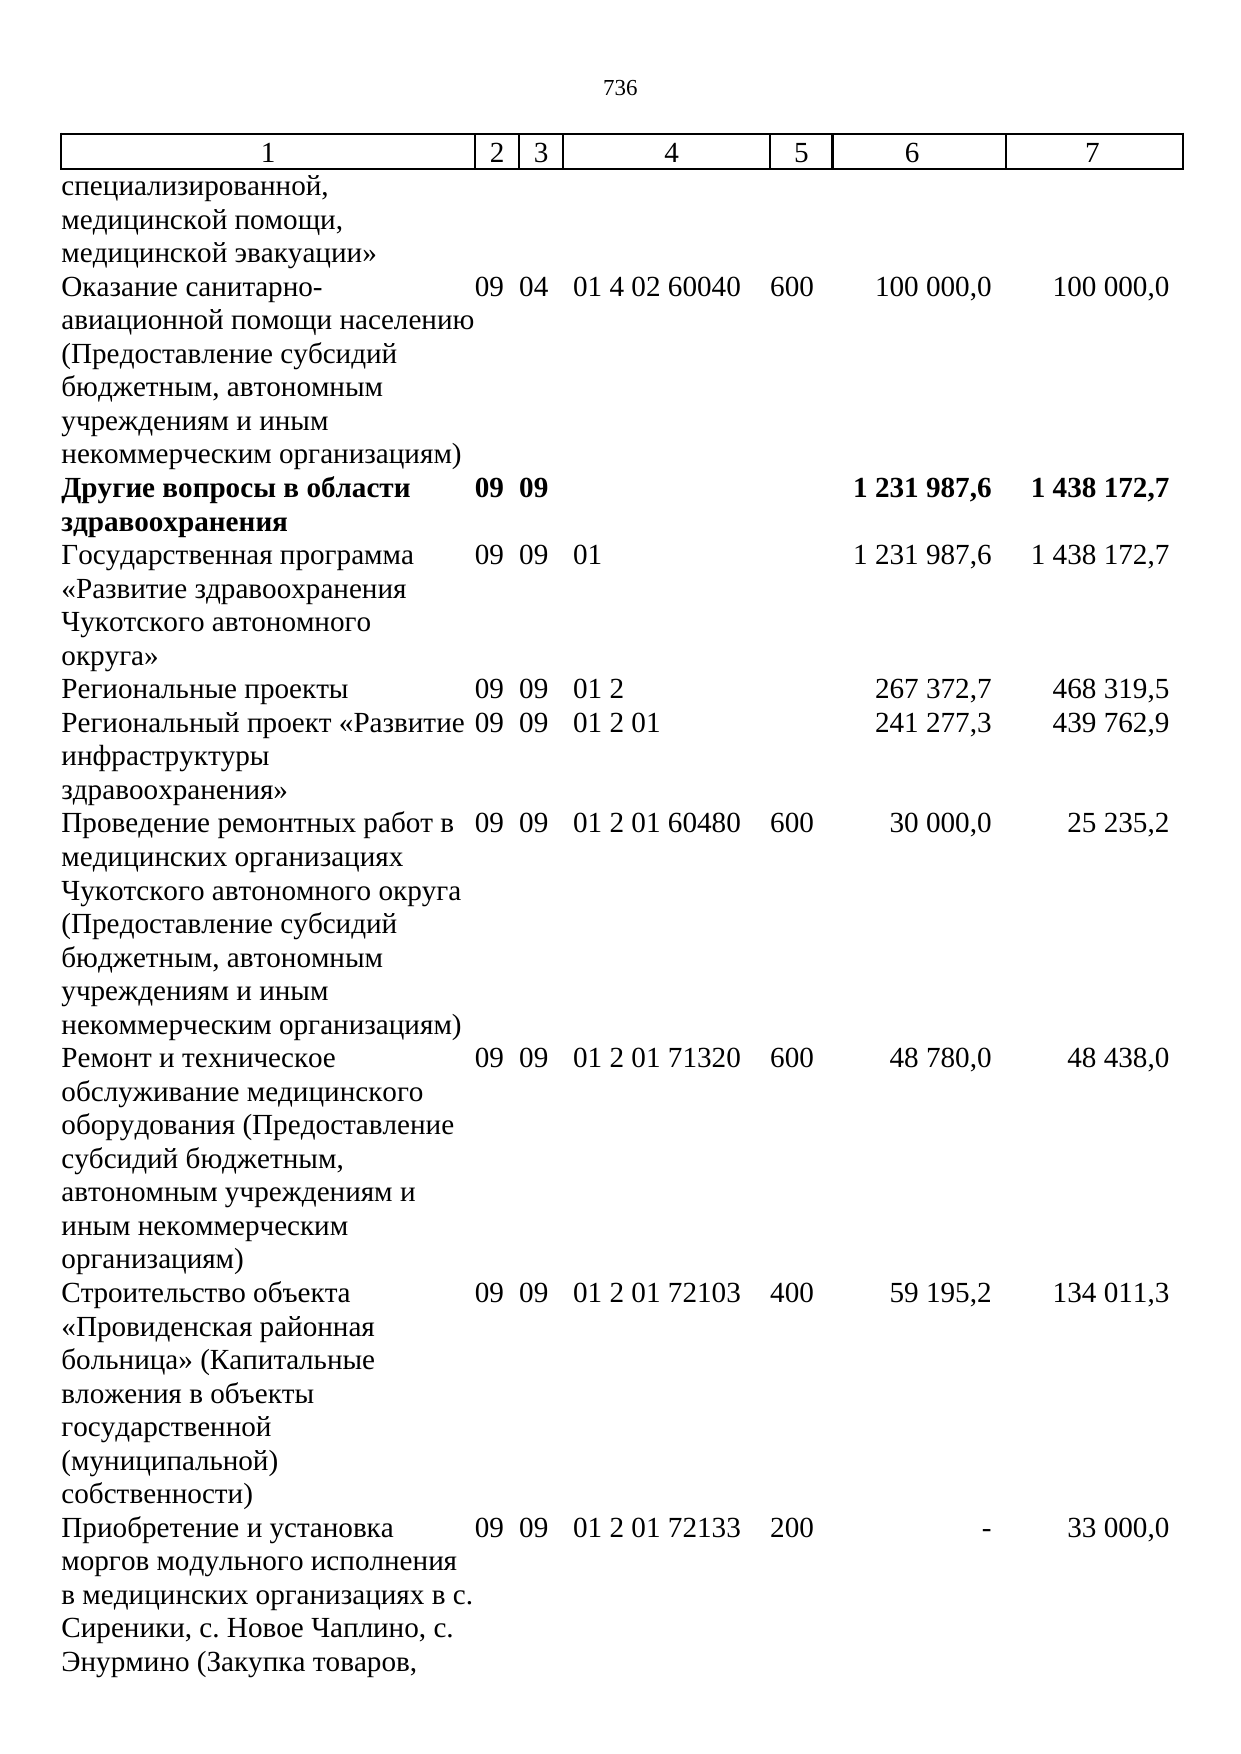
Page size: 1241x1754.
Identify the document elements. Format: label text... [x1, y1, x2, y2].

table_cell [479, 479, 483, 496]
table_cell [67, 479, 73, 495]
table_header 6 [834, 135, 1005, 168]
table_header 5 [771, 135, 831, 168]
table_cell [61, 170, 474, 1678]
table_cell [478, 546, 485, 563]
table_header 7 [1007, 135, 1182, 168]
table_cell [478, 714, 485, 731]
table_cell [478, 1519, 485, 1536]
table_header 3 [520, 135, 562, 168]
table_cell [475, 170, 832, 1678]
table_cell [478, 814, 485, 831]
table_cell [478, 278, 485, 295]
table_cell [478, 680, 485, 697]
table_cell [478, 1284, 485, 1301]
table_header 1 [62, 135, 474, 168]
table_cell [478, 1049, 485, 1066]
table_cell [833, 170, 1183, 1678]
table_header 2 [476, 135, 518, 168]
table_header 4 [564, 135, 769, 168]
